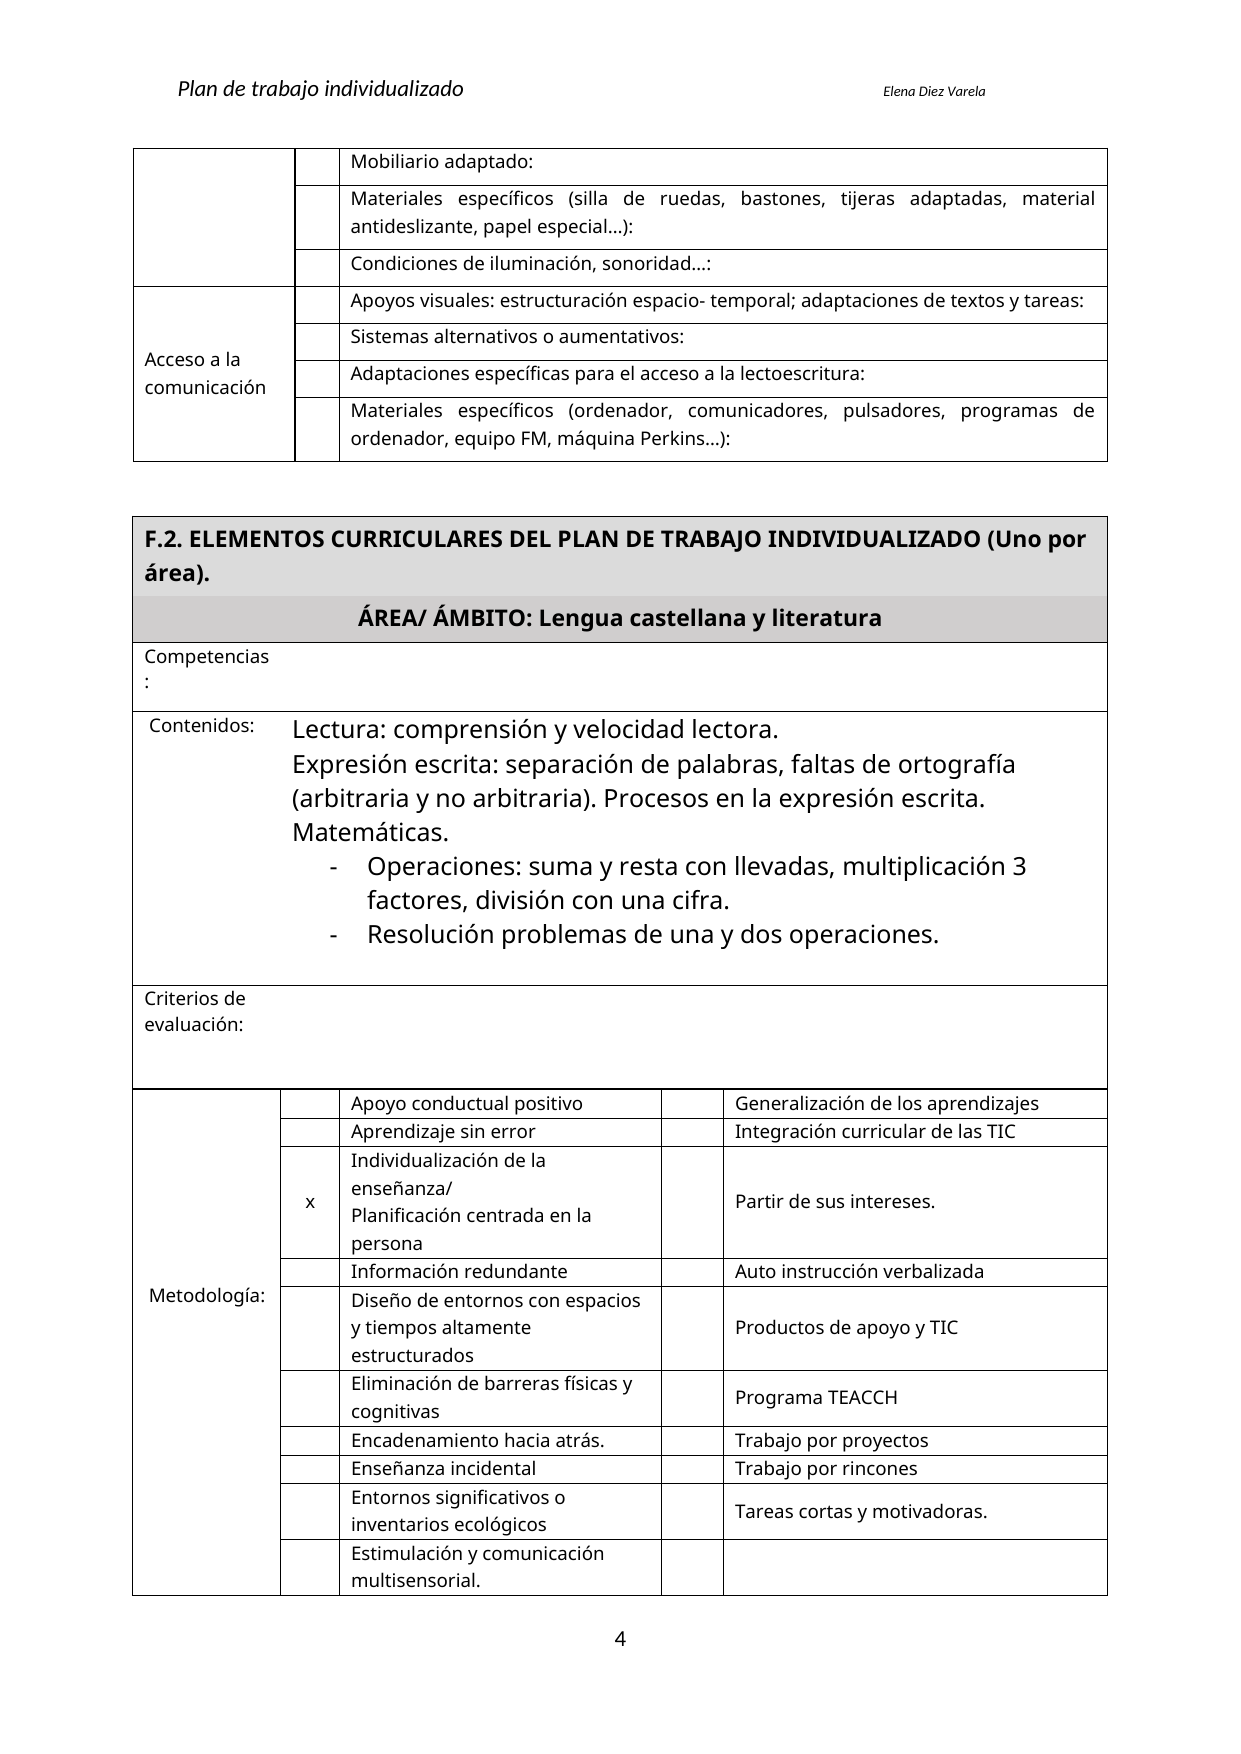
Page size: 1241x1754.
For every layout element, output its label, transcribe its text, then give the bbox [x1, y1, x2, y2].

table_cell [662, 1427, 723, 1454]
table_cell Trabajo por rincones [724, 1456, 1107, 1483]
table_cell Tareas cortas y motivadoras. [724, 1484, 1107, 1539]
table_cell ÁREA/ ÁMBITO: Lengua castellana y literatura [133, 596, 1107, 642]
table_cell [296, 287, 339, 323]
table_cell Trabajo por proyectos [724, 1427, 1107, 1454]
table_cell Individualización de la enseñanza/ Planificación centrada en la persona [340, 1147, 661, 1257]
table_cell Contenidos: [133, 712, 281, 985]
table_header Apoyo conductual positivo [340, 1090, 661, 1118]
table_header [281, 1090, 339, 1118]
table_cell [724, 1540, 1107, 1595]
table_cell [296, 324, 339, 359]
table_cell Auto instrucción verbalizada [724, 1259, 1107, 1286]
table_cell Lectura: comprensión y velocidad lectora. Expresión escrita: separación de palabras, faltas de ortografía (arbitraria y no arbitraria). Procesos en la expresión escrita. Matemáticas. Operaciones: suma y resta con llevadas, multiplicación 3 factores, división con una cifra. Resolución problemas de una y dos operaciones. [281, 712, 1107, 985]
table_cell Eliminación de barreras físicas y cognitivas [340, 1371, 661, 1426]
table_cell [296, 149, 339, 184]
table_cell [281, 1119, 339, 1146]
table_cell Materiales específicos (silla de ruedas, bastones, tijeras adaptadas, material antideslizante, papel especial…): [340, 186, 1107, 249]
table_header Metodología: [133, 1090, 280, 1595]
table_cell [662, 1259, 723, 1286]
table_cell [281, 1371, 339, 1426]
table_cell [662, 1540, 723, 1595]
table_cell Materiales específicos (ordenador, comunicadores, pulsadores, programas de ordenador, equipo FM, máquina Perkins…): [340, 398, 1107, 461]
table_cell Apoyos visuales: estructuración espacio- temporal; adaptaciones de textos y tareas: [340, 287, 1107, 323]
table_cell Entornos significativos o inventarios ecológicos [340, 1484, 661, 1539]
table_cell Competencias: [133, 643, 281, 711]
table_header [662, 1090, 723, 1118]
table_cell Información redundante [340, 1259, 661, 1286]
table_cell [296, 186, 339, 249]
table_cell [662, 1147, 723, 1257]
table_cell Mobiliario adaptado: [340, 149, 1107, 184]
table_cell Partir de sus intereses. [724, 1147, 1107, 1257]
table_cell [296, 250, 339, 286]
table_cell [296, 361, 339, 397]
table_header Generalización de los aprendizajes [724, 1090, 1107, 1118]
table_cell [281, 643, 1107, 711]
table_cell Criterios de evaluación: [133, 986, 281, 1088]
table_cell [281, 1287, 339, 1370]
table_cell [281, 1456, 339, 1483]
table_cell [662, 1119, 723, 1146]
table_cell [662, 1456, 723, 1483]
table_cell Acceso a la comunicación [134, 287, 294, 461]
table_header F.2. ELEMENTOS CURRICULARES DEL PLAN DE TRABAJO INDIVIDUALIZADO (Uno por área). [133, 517, 1107, 596]
table_cell [281, 986, 1107, 1088]
table_cell Programa TEACCH [724, 1371, 1107, 1426]
table_cell Sistemas alternativos o aumentativos: [340, 324, 1107, 359]
table_cell [281, 1484, 339, 1539]
table_cell Integración curricular de las TIC [724, 1119, 1107, 1146]
table_cell [662, 1484, 723, 1539]
table_cell Aprendizaje sin error [340, 1119, 661, 1146]
table_cell [662, 1287, 723, 1370]
table_cell Diseño de entornos con espacios y tiempos altamente estructurados [340, 1287, 661, 1370]
table_cell [296, 398, 339, 461]
table_cell [281, 1427, 339, 1454]
table_cell Estimulación y comunicación multisensorial. [340, 1540, 661, 1595]
table_cell x [281, 1147, 339, 1257]
table_cell [281, 1540, 339, 1595]
table_cell Enseñanza incidental [340, 1456, 661, 1483]
table_cell Productos de apoyo y TIC [724, 1287, 1107, 1370]
table_cell Condiciones de iluminación, sonoridad…: [340, 250, 1107, 286]
table_cell [281, 1259, 339, 1286]
table_cell Encadenamiento hacia atrás. [340, 1427, 661, 1454]
table_cell Adaptaciones específicas para el acceso a la lectoescritura: [340, 361, 1107, 397]
table_cell [662, 1371, 723, 1426]
